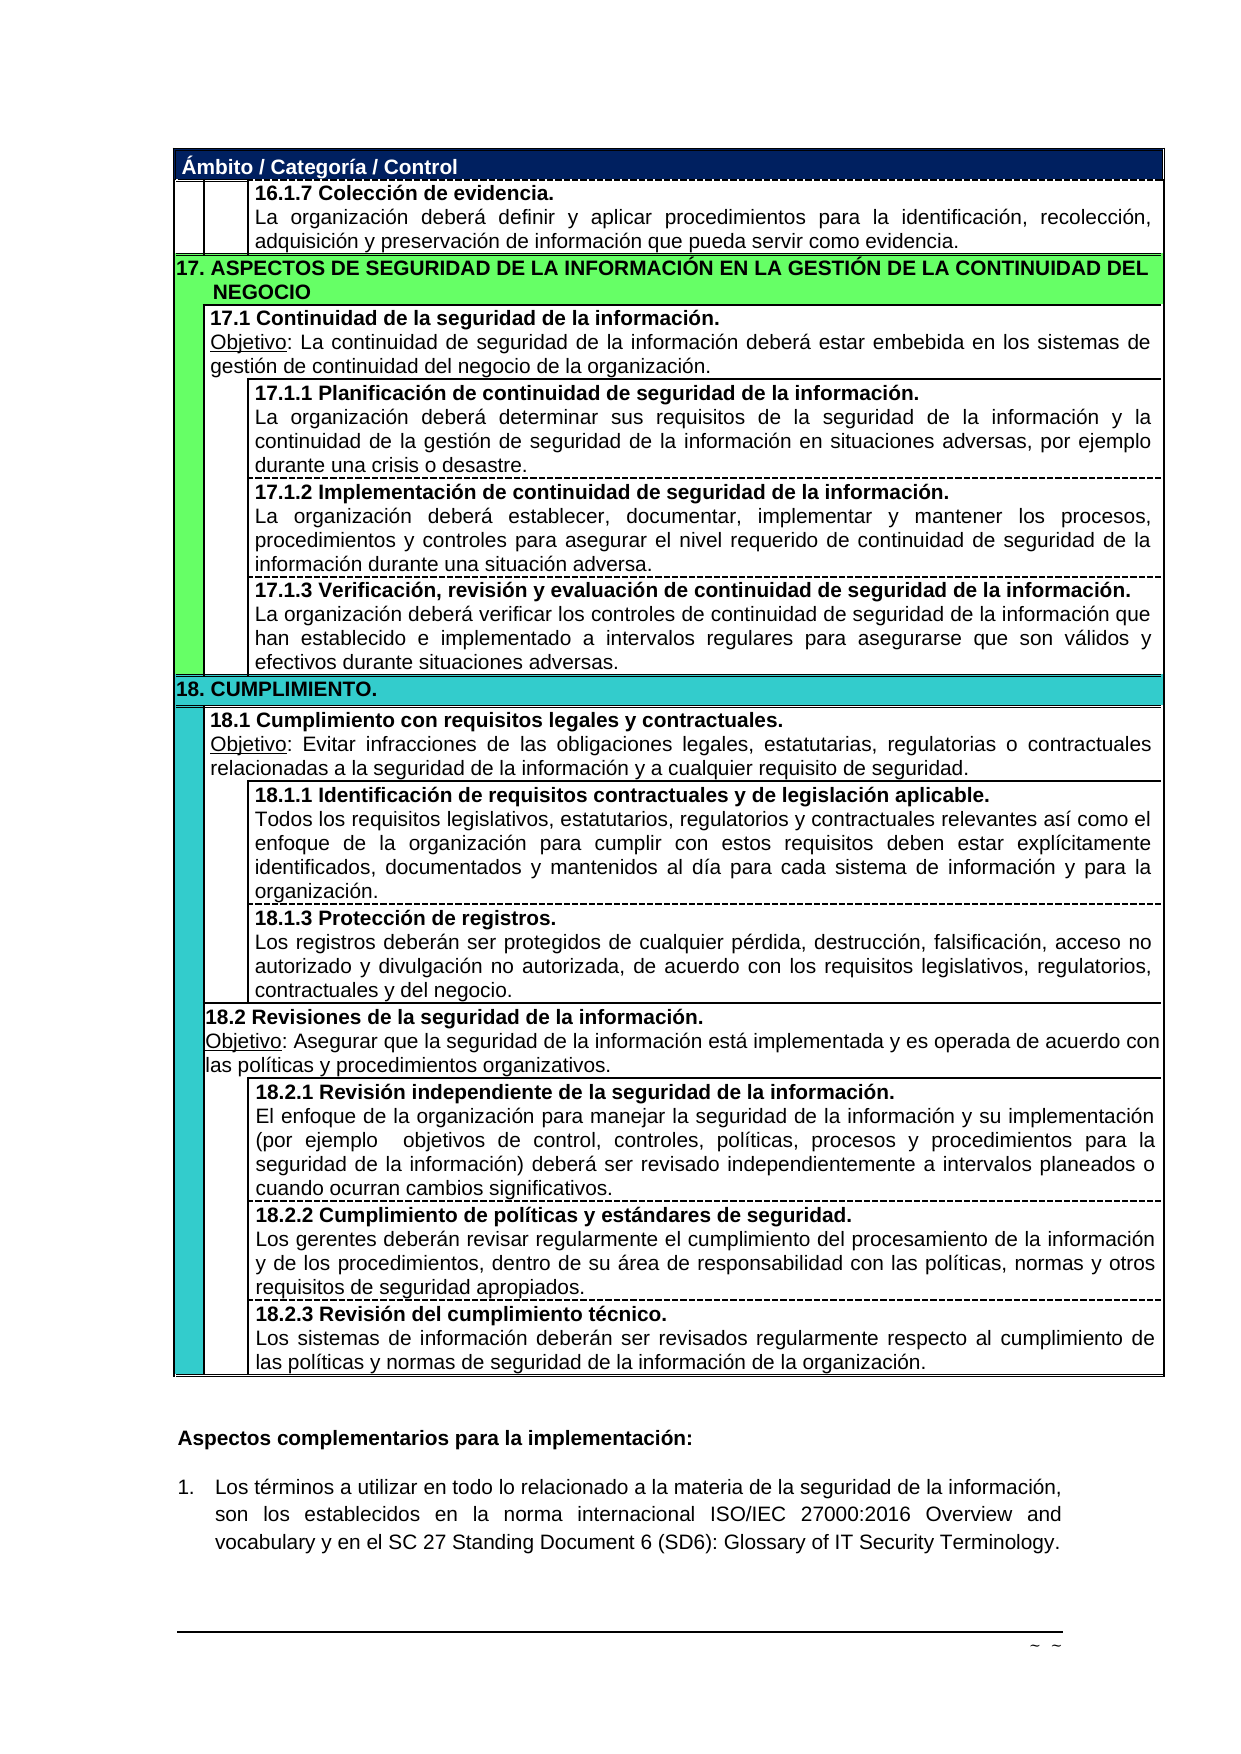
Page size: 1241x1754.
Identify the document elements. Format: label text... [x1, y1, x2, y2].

table_cell 18.1.1 Identificación de requisitos contractuales y de legislación aplicable. Todos los requisitos legislativos, estatutarios, regulatorios y contractuales relevantes así como el enfoque de la organización para cumplir con estos requisitos deben estar explícitamente identificados, documentados y mantenidos al día para cada sistema de información y para la organización. [249, 780, 1163, 903]
table_cell 16.1.7 Colección de evidencia. La organización deberá definir y aplicar procedimientos para la identificación, recolección, adquisición y preservación de información que pueda servir como evidencia. [249, 179, 1163, 253]
table_cell 17.1.2 Implementación de continuidad de seguridad de la información. La organización deberá establecer, documentar, implementar y mantener los procesos, procedimientos y controles para asegurar el nivel requerido de continuidad de seguridad de la información durante una situación adversa. [249, 477, 1163, 576]
table_cell 18.2.1 Revisión independiente de la seguridad de la información. El enfoque de la organización para manejar la seguridad de la información y su implementación (por ejemplo objetivos de control, controles, políticas, procesos y procedimientos para la seguridad de la información) deberá ser revisado independientemente a intervalos planeados o cuando ocurran cambios significativos. [249, 1077, 1163, 1200]
list Los términos a utilizar en todo lo relacionado a la materia de la seguridad de la información, son los establecidos en la norma internacional ISO/IEC 27000:2016 Overview and vocabulary y en el SC 27 Standing Document 6 (SD6): Glossary of IT Security Terminology. [177, 1475, 1063, 1554]
table_cell [175, 304, 203, 674]
text Aspectos complementarios para la implementación: [177, 1426, 1063, 1450]
table_cell 18.1.3 Protección de registros. Los registros deberán ser protegidos de cualquier pérdida, destrucción, falsificación, acceso no autorizado y divulgación no autorizada, de acuerdo con los requisitos legislativos, regulatorios, contractuales y del negocio. [249, 903, 1163, 1002]
table_cell 18.2.3 Revisión del cumplimiento técnico. Los sistemas de información deberán ser revisados regularmente respecto al cumplimiento de las políticas y normas de seguridad de la información de la organización. [249, 1299, 1163, 1374]
table_cell [205, 780, 247, 1002]
table_cell 17.1.1 Planificación de continuidad de seguridad de la información. La organización deberá determinar sus requisitos de la seguridad de la información y la continuidad de la gestión de seguridad de la información en situaciones adversas, por ejemplo durante una crisis o desastre. [249, 378, 1163, 477]
table_cell 18.2.2 Cumplimiento de políticas y estándares de seguridad. Los gerentes deberán revisar regularmente el cumplimiento del procesamiento de la información y de los procedimientos, dentro de su área de responsabilidad con las políticas, normas y otros requisitos de seguridad apropiados. [249, 1200, 1163, 1299]
table_cell 17. ASPECTOS DE SEGURIDAD DE LA INFORMACIÓN EN LA GESTIÓN DE LA CONTINUIDAD DEL NEGOCIO [175, 253, 1163, 304]
table_cell [175, 705, 203, 1374]
table_cell 17.1.3 Verificación, revisión y evaluación de continuidad de seguridad de la información. La organización deberá verificar los controles de continuidad de seguridad de la información que han establecido e implementado a intervalos regulares para asegurarse que son válidos y efectivos durante situaciones adversas. [249, 576, 1163, 674]
table_cell [205, 378, 247, 674]
table_cell [205, 1077, 247, 1374]
table_cell 18.2 Revisiones de la seguridad de la información. Objetivo: Asegurar que la seguridad de la información está implementada y es operada de acuerdo con las políticas y procedimientos organizativos. [205, 1002, 1163, 1077]
table_cell 18. CUMPLIMIENTO. [175, 674, 1163, 705]
table_cell 17.1 Continuidad de la seguridad de la información. Objetivo: La continuidad de seguridad de la información deberá estar embebida en los sistemas de gestión de continuidad del negocio de la organización. [205, 304, 1163, 378]
table_cell 18.1 Cumplimiento con requisitos legales y contractuales. Objetivo: Evitar infracciones de las obligaciones legales, estatutarias, regulatorias o contractuales relacionadas a la seguridad de la información y a cualquier requisito de seguridad. [205, 705, 1163, 780]
table_header Ámbito / Categoría / Control [176, 151, 1162, 179]
